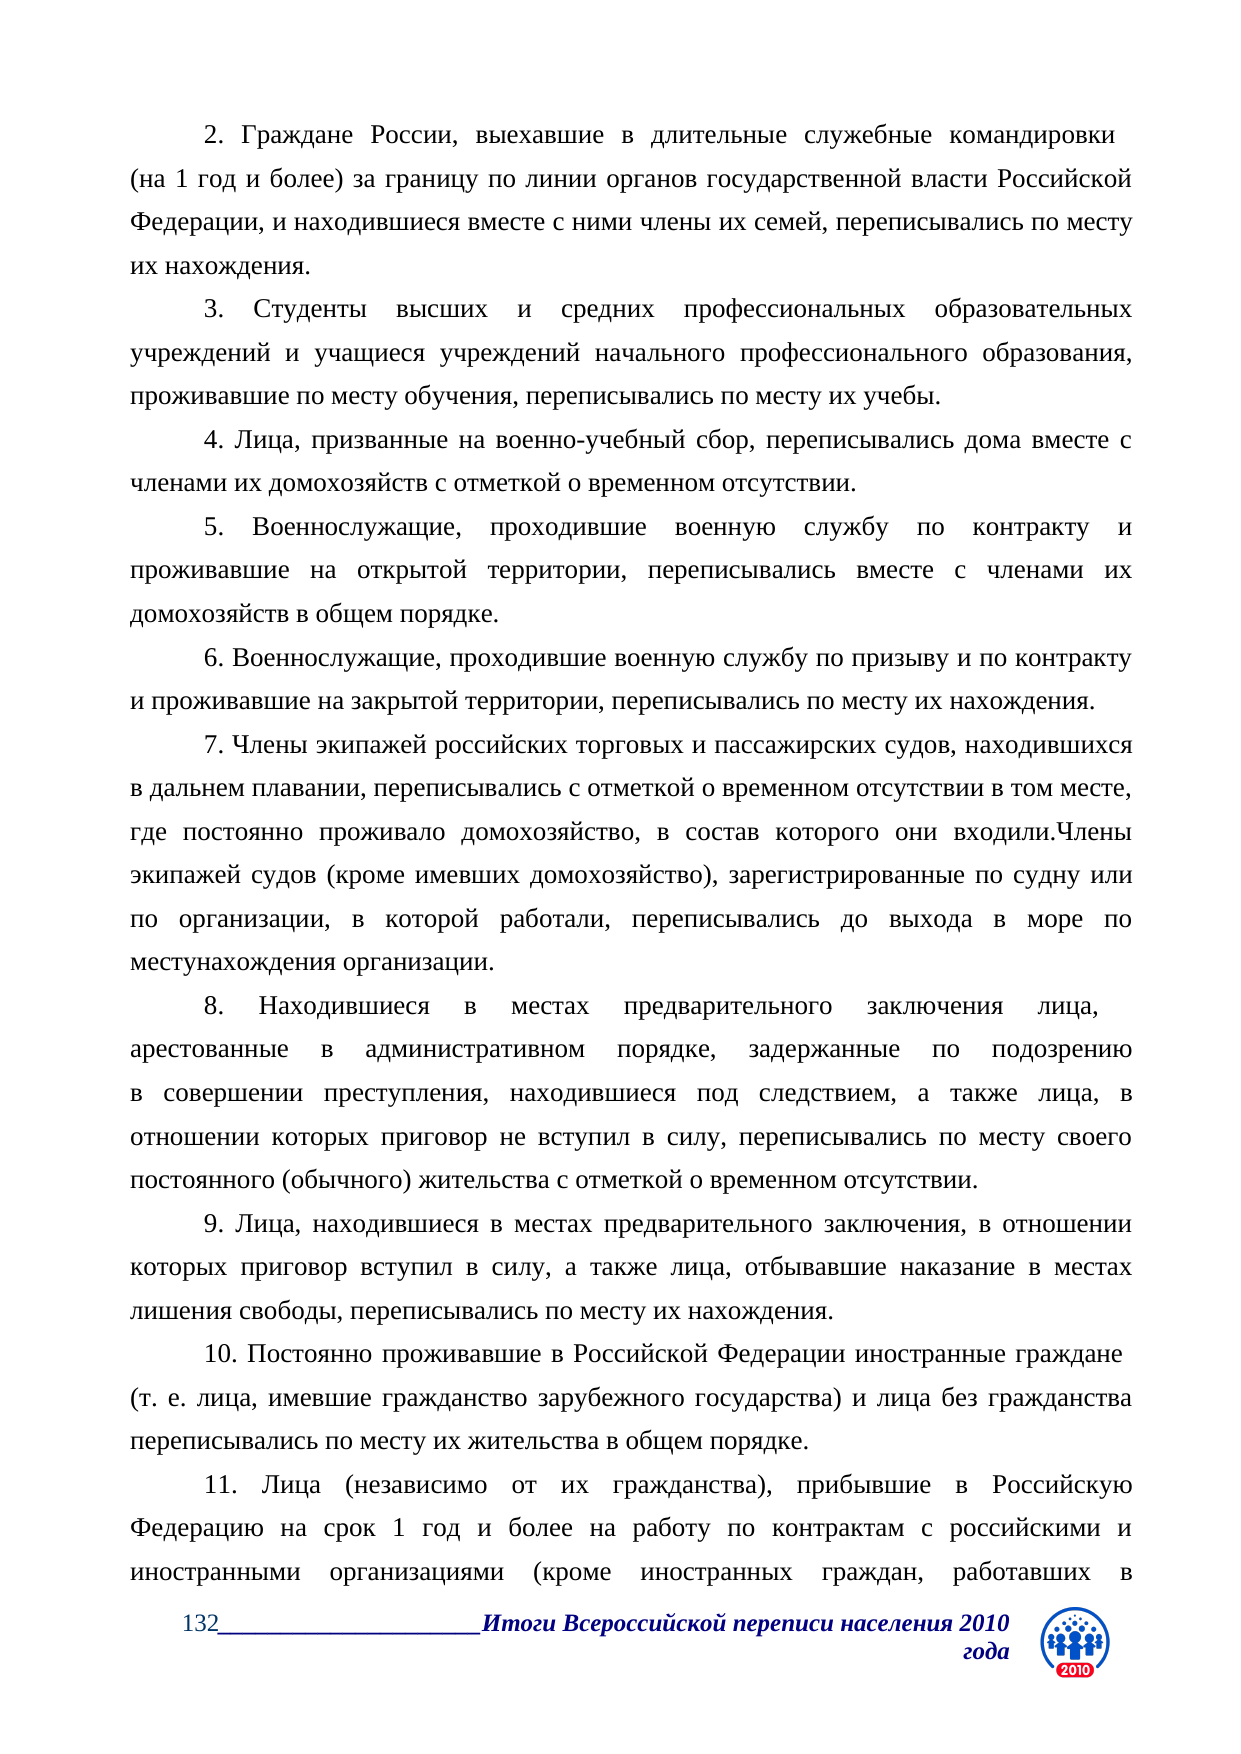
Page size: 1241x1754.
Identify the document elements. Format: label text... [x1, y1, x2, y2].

text 8. Находившиеся в местах предварительного заключения лица, арестованные в административном порядке, задержанные по подозрению в совершении преступления, находившиеся под следствием, а также лица, в отношении которых приговор не вступил в силу, переписывались по месту своего постоянного (обычного) жительства с отметкой о временном отсутствии. [130, 989, 1134, 1194]
text 10. Постоянно проживавшие в Российской Федерации иностранные граждане (т. е. лица, имевшие гражданство зарубежного государства) и лица без гражданства переписывались по месту их жительства в общем порядке. [130, 1337, 1134, 1456]
text 4. Лица, призванные на военно-учебный сбор, переписывались дома вместе с членами их домохозяйств с отметкой о временном отсутствии. [130, 423, 1134, 498]
text 9. Лица, находившиеся в местах предварительного заключения, в отношении которых приговор вступил в силу, а также лица, отбывавшие наказание в местах лишения свободы, переписывались по месту их нахождения. [130, 1207, 1134, 1325]
text 3. Студенты высших и средних профессиональных образовательных учреждений и учащиеся учреждений начального профессионального образования, проживавшие по месту обучения, переписывались по месту их учебы. [130, 292, 1134, 411]
text 7. Члены экипажей российских торговых и пассажирских судов, находившихся в дальнем плавании, переписывались с отметкой о временном отсутствии в том месте, где постоянно проживало домохозяйство, в состав которого они входили.Члены экипажей судов (кроме имевших домохозяйство), зарегистрированные по судну или по организации, в которой работали, переписывались до выхода в море по местунахождения организации. [130, 728, 1134, 977]
text 2. Граждане России, выехавшие в длительные служебные командировки (на 1 год и более) за границу по линии органов государственной власти Российской Федерации, и находившиеся вместе с ними члены их семей, переписывались по месту их нахождения. [130, 118, 1134, 280]
text 6. Военнослужащие, проходившие военную службу по призыву и по контракту и проживавшие на закрытой территории, переписывались по месту их нахождения. [130, 641, 1134, 715]
text 5. Военнослужащие, проходившие военную службу по контракту и проживавшие на открытой территории, переписывались вместе с членами их домохозяйств в общем порядке. [130, 510, 1134, 628]
